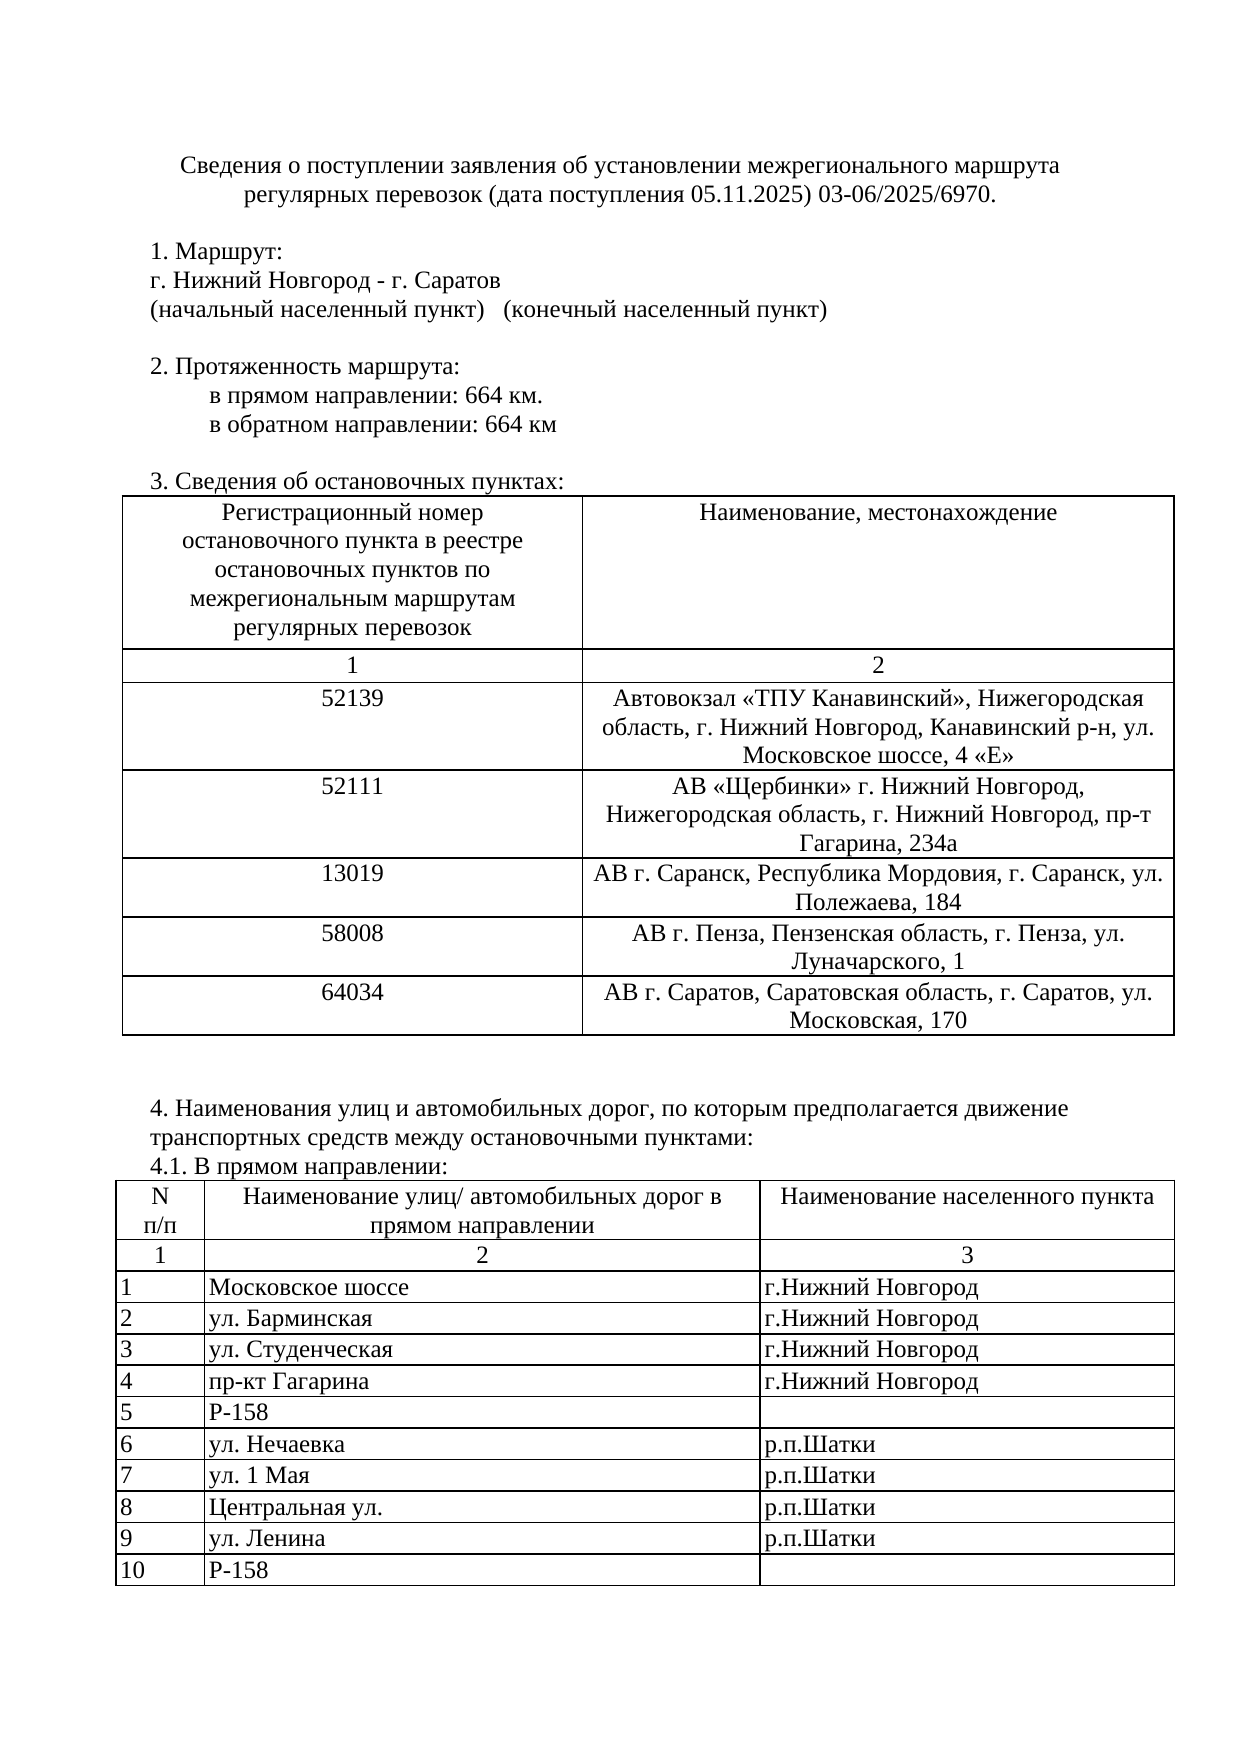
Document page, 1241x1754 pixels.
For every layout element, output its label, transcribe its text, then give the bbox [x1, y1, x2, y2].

table_header Наименование, местонахождение [583, 497, 1173, 648]
table_cell р.п.Шатки [761, 1492, 1174, 1522]
table_cell 2 [205, 1240, 759, 1270]
table_cell 3 [117, 1335, 204, 1364]
table_cell Московское шоссе [205, 1272, 759, 1301]
table_cell г.Нижний Новгород [761, 1335, 1174, 1364]
table_cell 1 [117, 1272, 204, 1301]
table_cell р.п.Шатки [761, 1460, 1174, 1490]
table_cell Центральная ул. [205, 1492, 759, 1522]
table_cell ул. Ленина [205, 1523, 759, 1553]
table_cell г.Нижний Новгород [761, 1366, 1174, 1396]
table_cell р.п.Шатки [761, 1523, 1174, 1553]
table_cell 2 [117, 1303, 204, 1333]
table_cell 2 [583, 650, 1173, 681]
table_cell 64034 [123, 977, 582, 1034]
table_cell [761, 1397, 1174, 1427]
table_cell 4 [117, 1366, 204, 1396]
table_cell ул. Нечаевка [205, 1429, 759, 1459]
table_cell АВ г. Саранск, Республика Мордовия, г. Саранск, ул. Полежаева, 184 [583, 859, 1173, 916]
text 3. Сведения об остановочных пунктах: [150, 466, 1090, 495]
table_cell Автовокзал «ТПУ Канавинский», Нижегородская область, г. Нижний Новгород, Канавинский р-н, ул. Московское шоссе, 4 «Е» [583, 683, 1173, 769]
table_header Наименование населенного пункта [761, 1181, 1174, 1238]
table_cell 58008 [123, 918, 582, 975]
table_cell 52139 [123, 683, 582, 769]
table_cell ул. Студенческая [205, 1335, 759, 1364]
table_header Регистрационный номер остановочного пункта в реестре остановочных пунктов по межрегиональным маршрутам регулярных перевозок [123, 497, 582, 648]
table_cell Р-158 [205, 1397, 759, 1427]
table_header N п/п [117, 1181, 204, 1238]
table_cell АВ г. Саратов, Саратовская область, г. Саратов, ул. Московская, 170 [583, 977, 1173, 1034]
text Сведения о поступлении заявления об установлении межрегионального маршрута регулярных перевозок (дата поступления 05.11.2025) 03-06/2025/6970. [150, 150, 1090, 207]
text в обратном направлении: 664 км [150, 409, 1090, 437]
table_cell 52111 [123, 771, 582, 857]
table_cell 9 [117, 1523, 204, 1553]
text 4.1. В прямом направлении: [150, 1151, 1090, 1179]
table_header Наименование улиц/ автомобильных дорог в прямом направлении [205, 1181, 759, 1238]
text 2. Протяженность маршрута: [150, 351, 1090, 380]
table_cell 10 [117, 1555, 204, 1584]
table_cell АВ г. Пенза, Пензенская область, г. Пенза, ул. Луначарского, 1 [583, 918, 1173, 975]
table_cell 8 [117, 1492, 204, 1522]
table_cell ул. 1 Мая [205, 1460, 759, 1490]
table_cell АВ «Щербинки» г. Нижний Новгород, Нижегородская область, г. Нижний Новгород, пр-т Гагарина, 234а [583, 771, 1173, 857]
text (начальный населенный пункт) (конечный населенный пункт) [150, 294, 1090, 322]
table_cell 3 [761, 1240, 1174, 1270]
table_cell г.Нижний Новгород [761, 1303, 1174, 1333]
table_cell Р-158 [205, 1555, 759, 1584]
table_cell 5 [117, 1397, 204, 1427]
table_cell [761, 1555, 1174, 1584]
table_cell пр-кт Гагарина [205, 1366, 759, 1396]
table_cell 1 [123, 650, 582, 681]
text 4. Наименования улиц и автомобильных дорог, по которым предполагается движение транспортных средств между остановочными пунктами: [150, 1093, 1090, 1151]
table_cell ул. Барминская [205, 1303, 759, 1333]
table_cell 6 [117, 1429, 204, 1459]
table_cell 1 [117, 1240, 204, 1270]
table_cell 7 [117, 1460, 204, 1490]
table_cell р.п.Шатки [761, 1429, 1174, 1459]
table_cell 13019 [123, 859, 582, 916]
text в прямом направлении: 664 км. [150, 380, 1090, 409]
text 1. Маршрут: [150, 236, 1090, 265]
table_cell г.Нижний Новгород [761, 1272, 1174, 1301]
text г. Нижний Новгород - г. Саратов [150, 265, 1090, 294]
